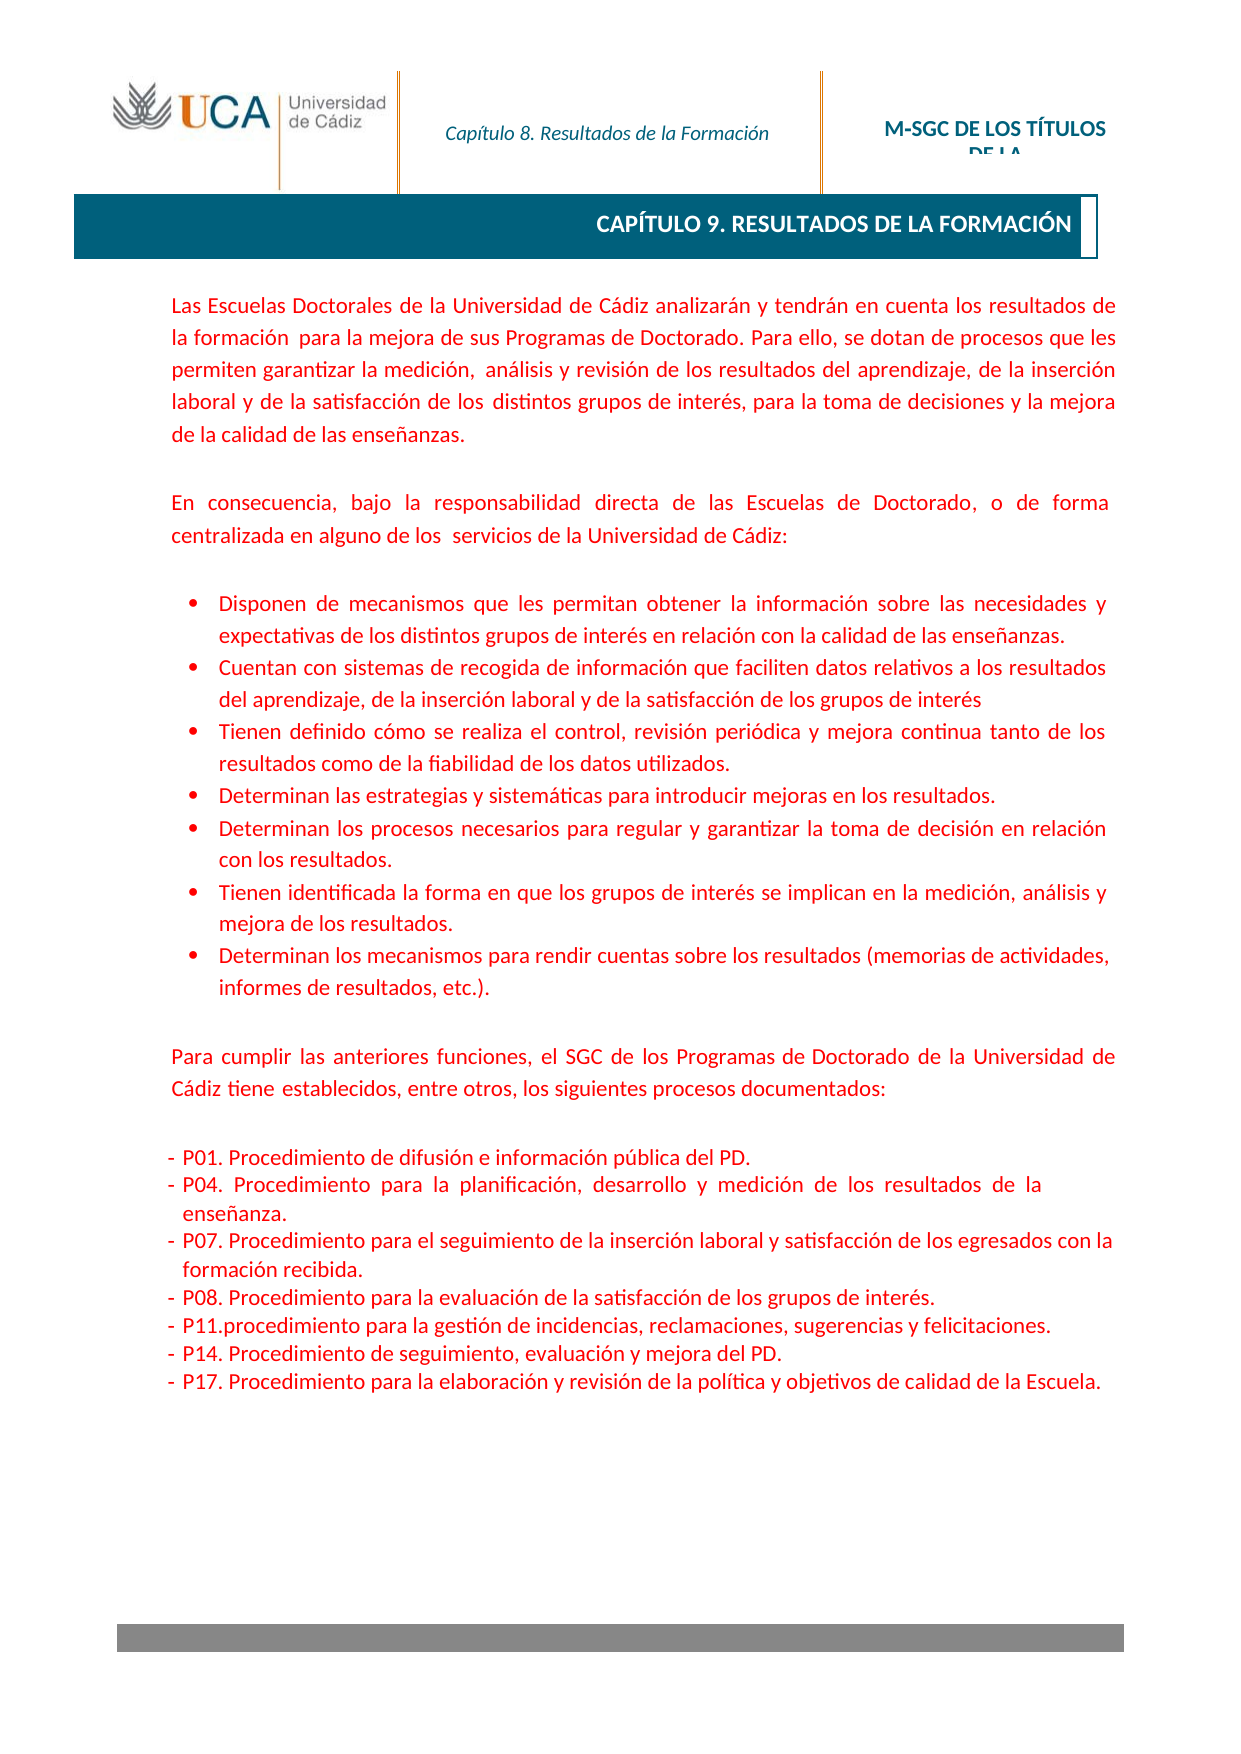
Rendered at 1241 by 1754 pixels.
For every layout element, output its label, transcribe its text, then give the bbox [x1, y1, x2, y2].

picture [110, 76, 392, 193]
text En consecuencia, bajo la responsabilidad directa de las Escuelas de Doctorado, o de forma centralizada en alguno de los servicios de la Universidad de Cádiz: [171, 488, 1109, 549]
list Tienen definido cómo se realiza el control, revisión periódica y mejora continua tanto de los resultados como de la fiabilidad de los datos utilizados. [189, 717, 1117, 777]
list Determinan los mecanismos para rendir cuentas sobre los resultados (memorias de actividades, informes de resultados, etc.). [189, 941, 1117, 1001]
table_header [1081, 197, 1096, 257]
list Cuentan con sistemas de recogida de información que faciliten datos relativos a los resultados del aprendizaje, de la inserción laboral y de la satisfacción de los grupos de interés [189, 653, 1117, 713]
text ‐ P14. Procedimiento de seguimiento, evaluación y mejora del PD. [167, 1339, 1148, 1367]
list Determinan las estrategias y sistemáticas para introducir mejoras en los resultados. [189, 781, 1148, 809]
list Tienen identificada la forma en que los grupos de interés se implican en la medición, análisis y mejora de los resultados. [189, 878, 1117, 937]
text ‐ P08. Procedimiento para la evaluación de la satisfacción de los grupos de interés. [167, 1283, 1148, 1311]
list Disponen de mecanismos que les permitan obtener la información sobre las necesidades y expectativas de los distintos grupos de interés en relación con la calidad de las enseñanzas. [189, 589, 1117, 649]
table_header CAPÍTULO 9. RESULTADOS DE LA FORMACIÓN [77, 197, 1081, 257]
text ‐ P04. Procedimiento para la planificación, desarrollo y medición de los resultados de la enseñanza. [167, 1171, 1148, 1227]
text Las Escuelas Doctorales de la Universidad de Cádiz analizarán y tendrán en cuenta los resultados de la formación para la mejora de sus Programas de Doctorado. Para ello, se dotan de procesos que les permiten garantizar la medición, análisis y revisión de los resultados del aprendizaje, de la inserción laboral y de la satisfacción de los distintos grupos de interés, para la toma de decisiones y la mejora de la calidad de las enseñanzas. [171, 291, 1117, 448]
text ‐ P07. Procedimiento para el seguimiento de la inserción laboral y satisfacción de los egresados con la formación recibida. [167, 1227, 1148, 1283]
text Para cumplir las anteriores funciones, el SGC de los Programas de Doctorado de la Universidad de Cádiz tiene establecidos, entre otros, los siguientes procesos documentados: [171, 1042, 1117, 1102]
text ‐ P11.procedimiento para la gestión de incidencias, reclamaciones, sugerencias y felicitaciones. [167, 1311, 1148, 1339]
text ‐ P01. Procedimiento de difusión e información pública del PD. [167, 1143, 1148, 1171]
text ‐ P17. Procedimiento para la elaboración y revisión de la política y objetivos de calidad de la Escuela. [167, 1367, 1148, 1395]
list Determinan los procesos necesarios para regular y garantizar la toma de decisión en relación con los resultados. [189, 814, 1117, 873]
